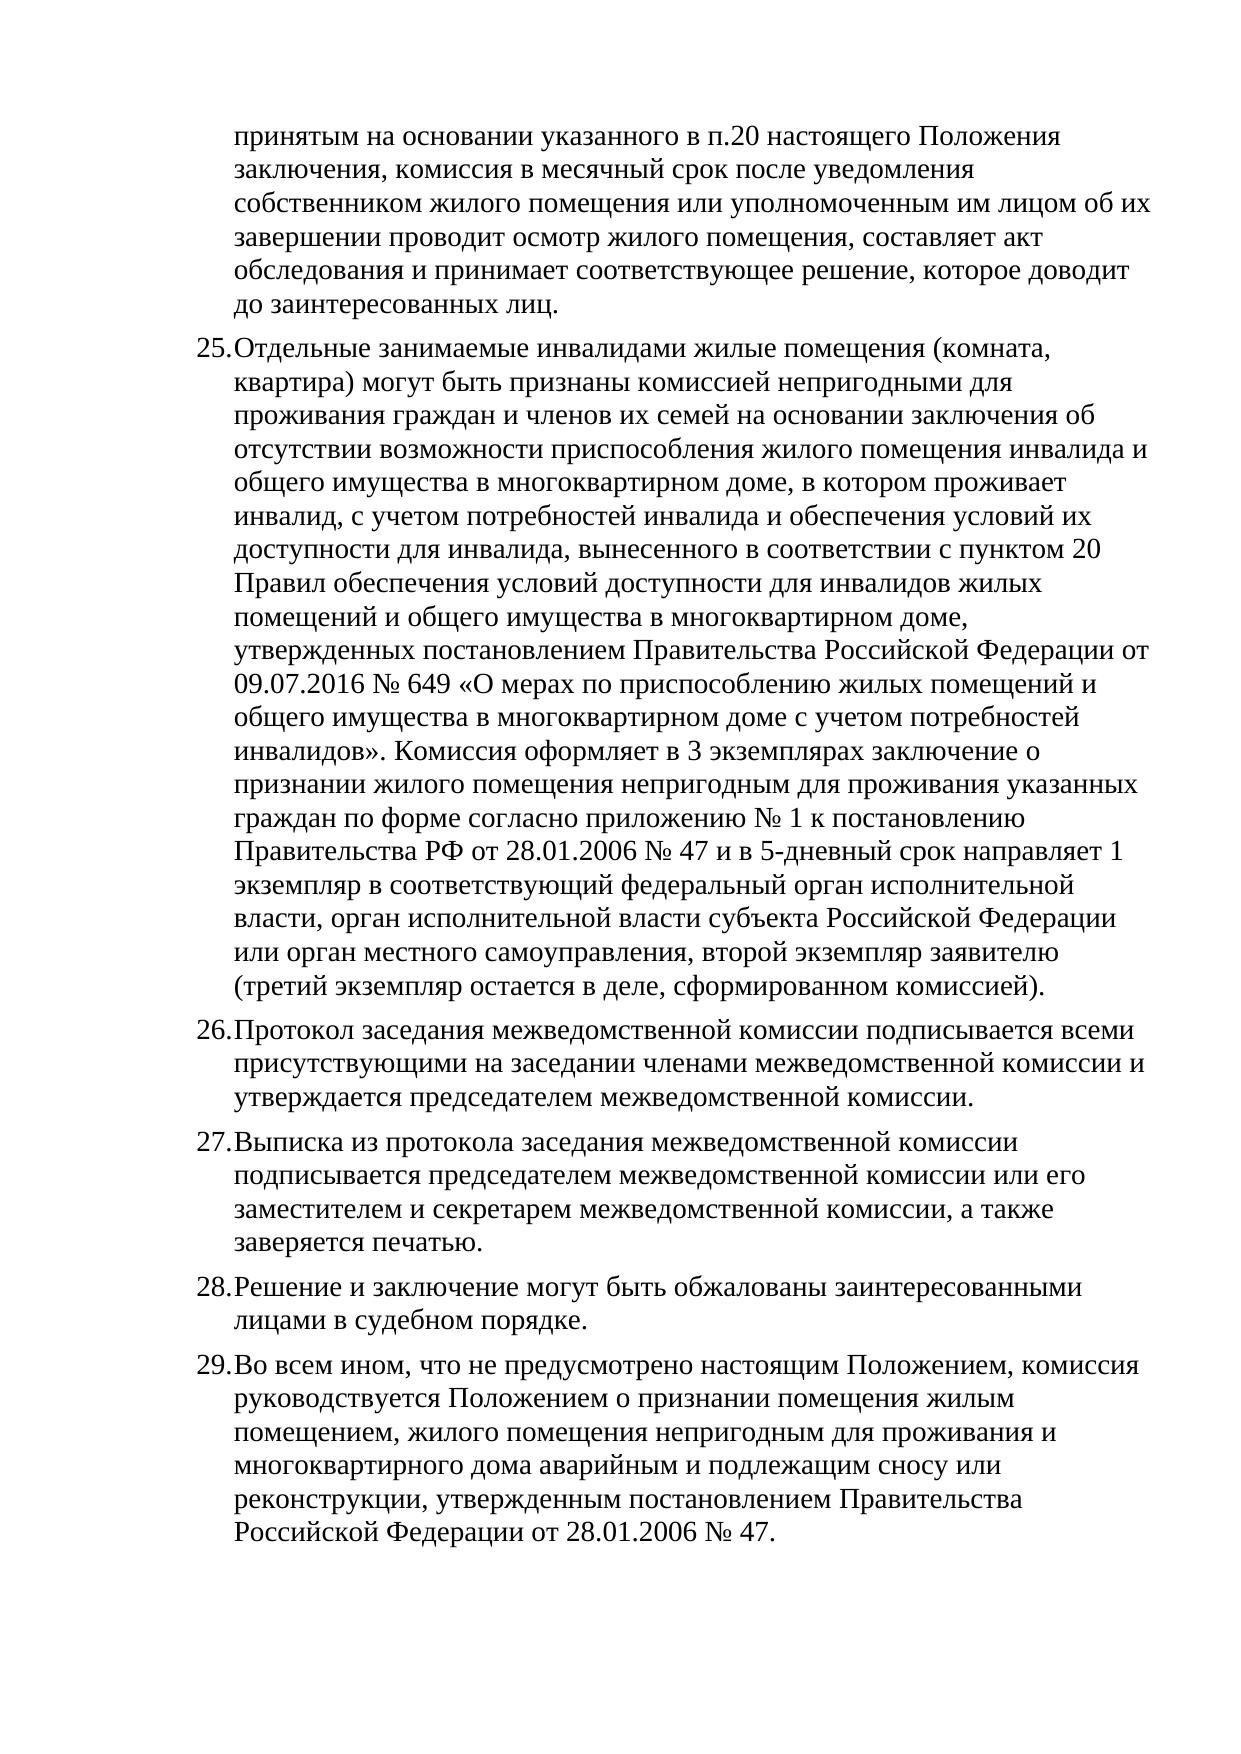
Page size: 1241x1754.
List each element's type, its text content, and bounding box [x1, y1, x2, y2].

list Протокол заседания межведомственной комиссии подписывается всеми присутствующими на заседании членами межведомственной комиссии и утверждается председателем межведомственной комиссии. [196, 1012, 1152, 1113]
list Решение и заключение могут быть обжалованы заинтересованными лицами в судебном порядке. [196, 1269, 1152, 1336]
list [196, 118, 1152, 319]
list Выписка из протокола заседания межведомственной комиссии подписывается председателем межведомственной комиссии или его заместителем и секретарем межведомственной комиссии, а также заверяется печатью. [196, 1124, 1152, 1258]
list Отдельные занимаемые инвалидами жилые помещения (комната, квартира) могут быть признаны комиссией непригодными для проживания граждан и членов их семей на основании заключения об отсутствии возможности приспособления жилого помещения инвалида и общего имущества в многоквартирном доме, в котором проживает инвалид, с учетом потребностей инвалида и обеспечения условий их доступности для инвалида, вынесенного в соответствии с пунктом 20 Правил обеспечения условий доступности для инвалидов жилых помещений и общего имущества в многоквартирном доме, утвержденных постановлением Правительства Российской Федерации от 09.07.2016 № 649 «О мерах по приспособлению жилых помещений и общего имущества в многоквартирном доме с учетом потребностей инвалидов». Комиссия оформляет в 3 экземплярах заключение о признании жилого помещения непригодным для проживания указанных граждан по форме согласно приложению № 1 к постановлению Правительства РФ от 28.01.2006 № 47 и в 5-дневный срок направляет 1 экземпляр в соответствующий федеральный орган исполнительной власти, орган исполнительной власти субъекта Российской Федерации или орган местного самоуправления, второй экземпляр заявителю (третий экземпляр остается в деле, сформированном комиссией). [196, 330, 1152, 1001]
list Во всем ином, что не предусмотрено настоящим Положением, комиссия руководствуется Положением о признании помещения жилым помещением, жилого помещения непригодным для проживания и многоквартирного дома аварийным и подлежащим сносу или реконструкции, утвержденным постановлением Правительства Российской Федерации от 28.01.2006 № 47. [196, 1347, 1152, 1548]
